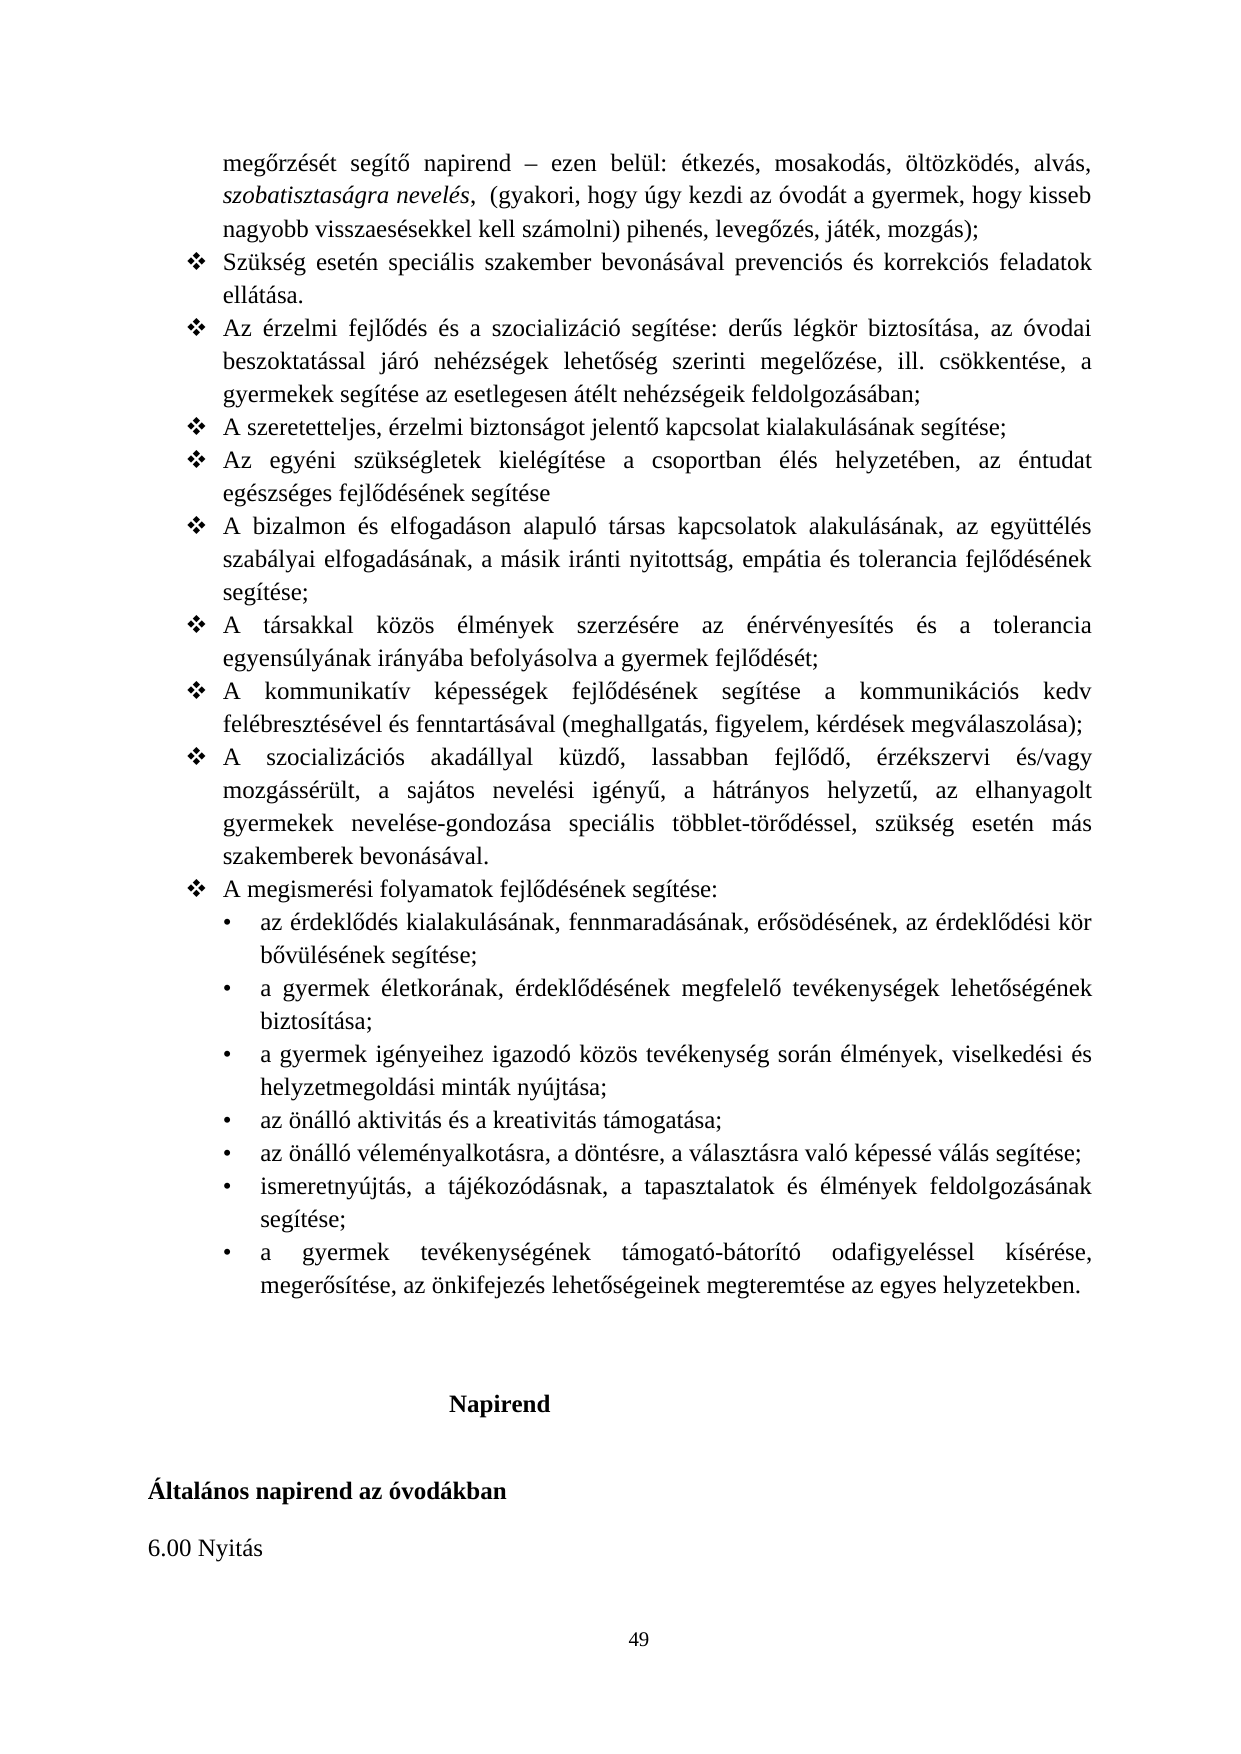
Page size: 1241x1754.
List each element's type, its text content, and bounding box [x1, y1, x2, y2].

list A megismerési folyamatok fejlődésének segítése: [185, 874, 1093, 903]
text Általános napirend az óvodákban [148, 1476, 1093, 1504]
list Az egyéni szükségletek kielégítése a csoportban élés helyzetében, az éntudat egészséges fejlődésének segítése [185, 445, 1093, 507]
list az önálló aktivitás és a kreativitás támogatása; [223, 1105, 1093, 1134]
list A szocializációs akadállyal küzdő, lassabban fejlődő, érzékszervi és/vagy mozgássérült, a sajátos nevelési igényű, a hátrányos helyzetű, az elhanyagolt gyermekek nevelése-gondozása speciális többlet-törődéssel, szükség esetén más szakemberek bevonásával. [185, 742, 1093, 870]
list a gyermek életkorának, érdeklődésének megfelelő tevékenységek lehetőségének biztosítása; [223, 973, 1093, 1035]
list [185, 148, 1093, 242]
list A kommunikatív képességek fejlődésének segítése a kommunikációs kedv felébresztésével és fenntartásával (meghallgatás, figyelem, kérdések megválaszolása); [185, 676, 1093, 738]
list az érdeklődés kialakulásának, fennmaradásának, erősödésének, az érdeklődési kör bővülésének segítése; [223, 907, 1093, 969]
list A szeretetteljes, érzelmi biztonságot jelentő kapcsolat kialakulásának segítése; [185, 412, 1093, 441]
list ismeretnyújtás, a tájékozódásnak, a tapasztalatok és élmények feldolgozásának segítése; [223, 1171, 1093, 1233]
list a gyermek igényeihez igazodó közös tevékenység során élmények, viselkedési és helyzetmegoldási minták nyújtása; [223, 1039, 1093, 1101]
list az önálló véleményalkotásra, a döntésre, a választásra való képessé válás segítése; [223, 1138, 1093, 1167]
list A társakkal közös élmények szerzésére az énérvényesítés és a tolerancia egyensúlyának irányába befolyásolva a gyermek fejlődését; [185, 610, 1093, 672]
list A bizalmon és elfogadáson alapuló társas kapcsolatok alakulásának, az együttélés szabályai elfogadásának, a másik iránti nyitottság, empátia és tolerancia fejlődésének segítése; [185, 511, 1093, 606]
subtitle Napirend [443, 1389, 1093, 1418]
text 6.00 Nyitás [148, 1533, 1093, 1562]
list a gyermek tevékenységének támogató-bátorító odafigyeléssel kísérése, megerősítése, az önkifejezés lehetőségeinek megteremtése az egyes helyzetekben. [223, 1237, 1093, 1299]
list Az érzelmi fejlődés és a szocializáció segítése: derűs légkör biztosítása, az óvodai beszoktatással járó nehézségek lehetőség szerinti megelőzése, ill. csökkentése, a gyermekek segítése az esetlegesen átélt nehézségeik feldolgozásában; [185, 313, 1093, 407]
list Szükség esetén speciális szakember bevonásával prevenciós és korrekciós feladatok ellátása. [185, 247, 1093, 308]
